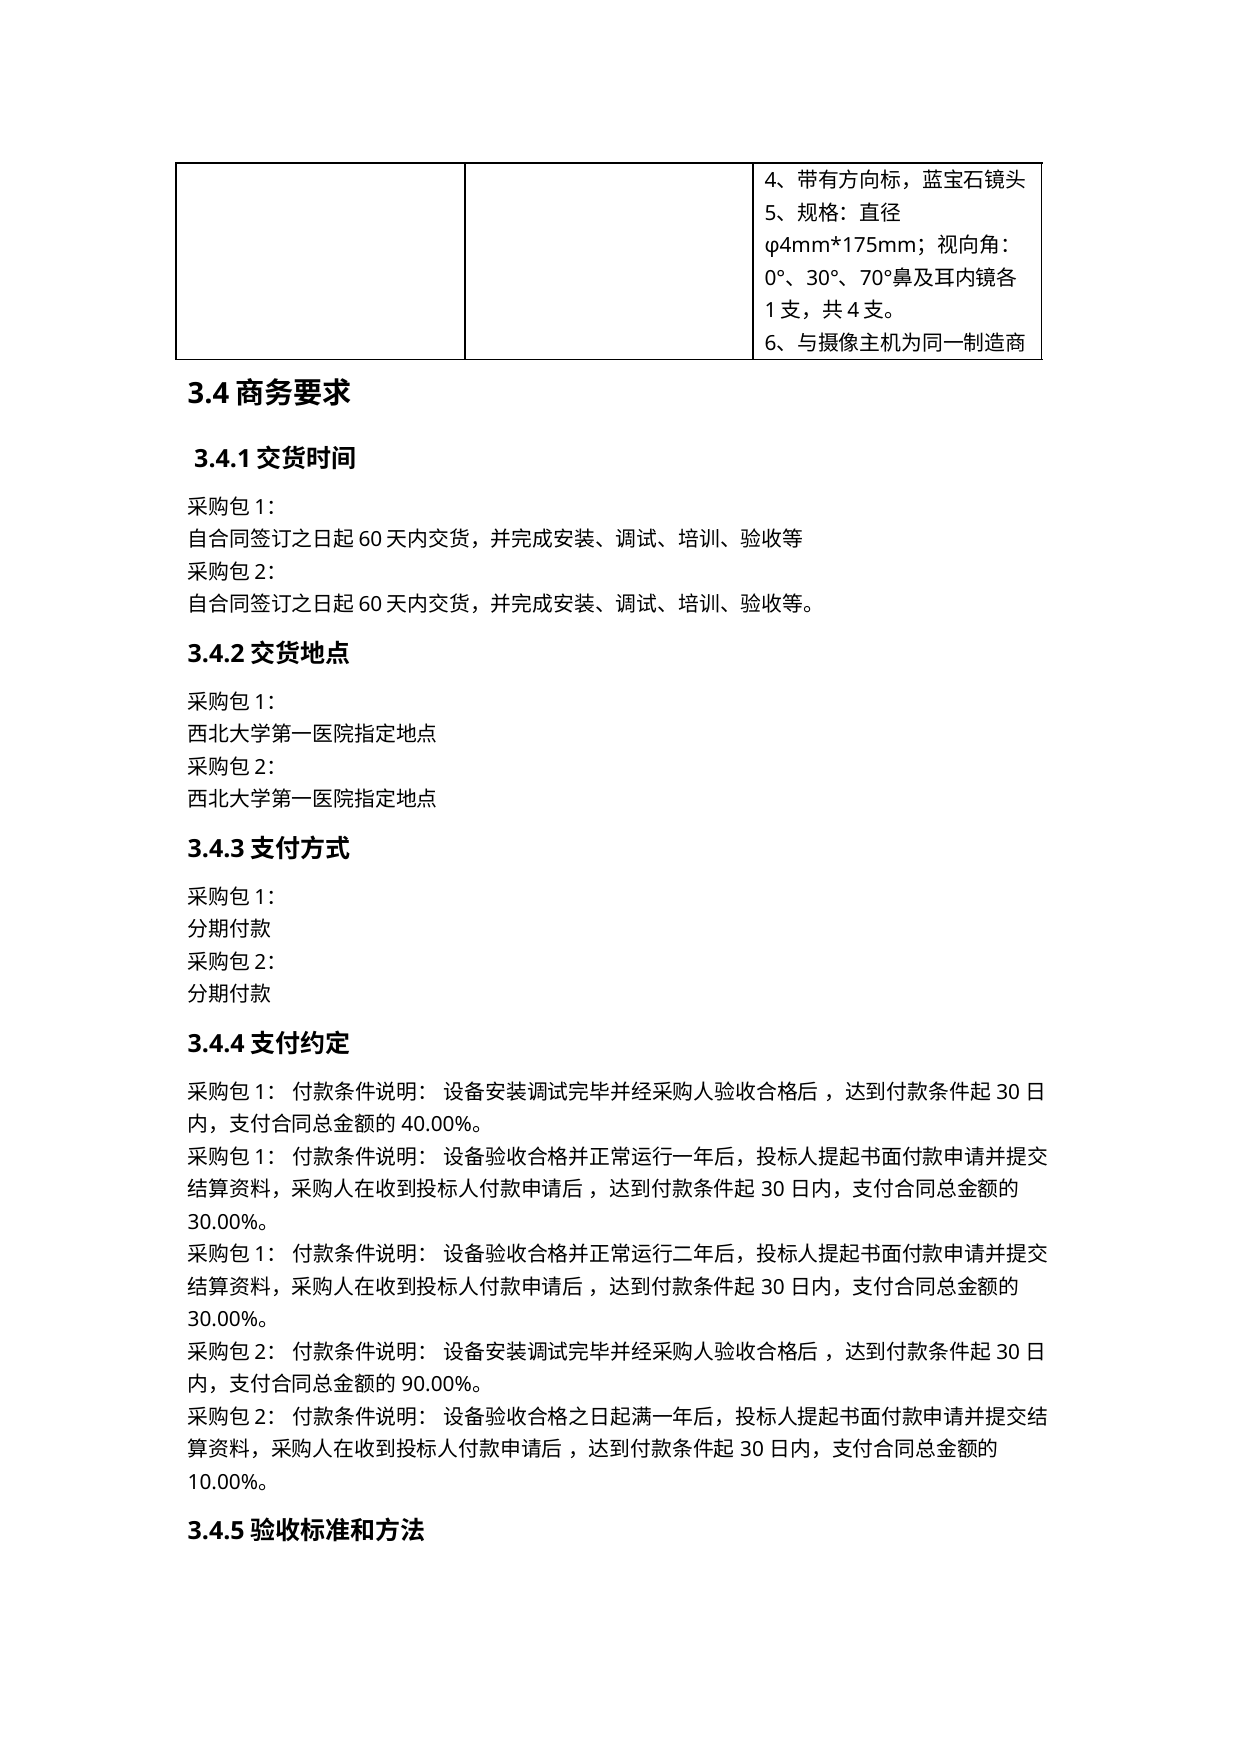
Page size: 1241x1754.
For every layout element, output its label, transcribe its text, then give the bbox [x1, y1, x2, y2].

text 西北大学第一医院指定地点 [187, 718, 1053, 750]
text 西北大学第一医院指定地点 [187, 783, 1053, 815]
text 采购包1： 付款条件说明： 设备验收合格并正常运行一年后，投标人提起书面付款申请并提交结算资料，采购人在收到投标人付款申请后 ，达到付款条件起 30 日内，支付合同总金额的 30.00%。 [187, 1140, 1053, 1238]
text 采购包2： [187, 750, 1053, 783]
text 采购包1： [187, 880, 1053, 913]
text 3.4商务要求 [187, 360, 1053, 425]
text 采购包1： 付款条件说明： 设备验收合格并正常运行二年后，投标人提起书面付款申请并提交结算资料，采购人在收到投标人付款申请后 ，达到付款条件起 30 日内，支付合同总金额的 30.00%。 [187, 1238, 1053, 1335]
text 分期付款 [187, 913, 1053, 945]
text 3.4.1交货时间 [187, 425, 1053, 490]
table_cell [466, 164, 752, 358]
text 3.4.4支付约定 [187, 1010, 1053, 1075]
text 3.4.3支付方式 [187, 815, 1053, 880]
text 3.4.5验收标准和方法 [187, 1498, 1053, 1563]
text 采购包1： [187, 685, 1053, 718]
table_cell 1 [177, 164, 464, 358]
text 采购包1： 付款条件说明： 设备安装调试完毕并经采购人验收合格后 ，达到付款条件起 30 日内，支付合同总金额的 40.00%。 [187, 1075, 1053, 1140]
text 采购包2： [187, 555, 1053, 588]
text 3.4.2交货地点 [187, 620, 1053, 685]
text 采购包2： [187, 945, 1053, 978]
text 自合同签订之日起60天内交货，并完成安装、调试、培训、验收等 [187, 523, 1053, 555]
text 采购包2： 付款条件说明： 设备安装调试完毕并经采购人验收合格后 ，达到付款条件起 30 日内，支付合同总金额的 90.00%。 [187, 1335, 1053, 1400]
text 分期付款 [187, 978, 1053, 1010]
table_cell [754, 164, 1041, 358]
text 采购包2： 付款条件说明： 设备验收合格之日起满一年后，投标人提起书面付款申请并提交结算资料，采购人在收到投标人付款申请后 ，达到付款条件起 30 日内，支付合同总金额的 10.00%。 [187, 1400, 1053, 1498]
text 采购包1： [187, 490, 1053, 523]
text 自合同签订之日起60天内交货，并完成安装、调试、培训、验收等。 [187, 588, 1053, 620]
